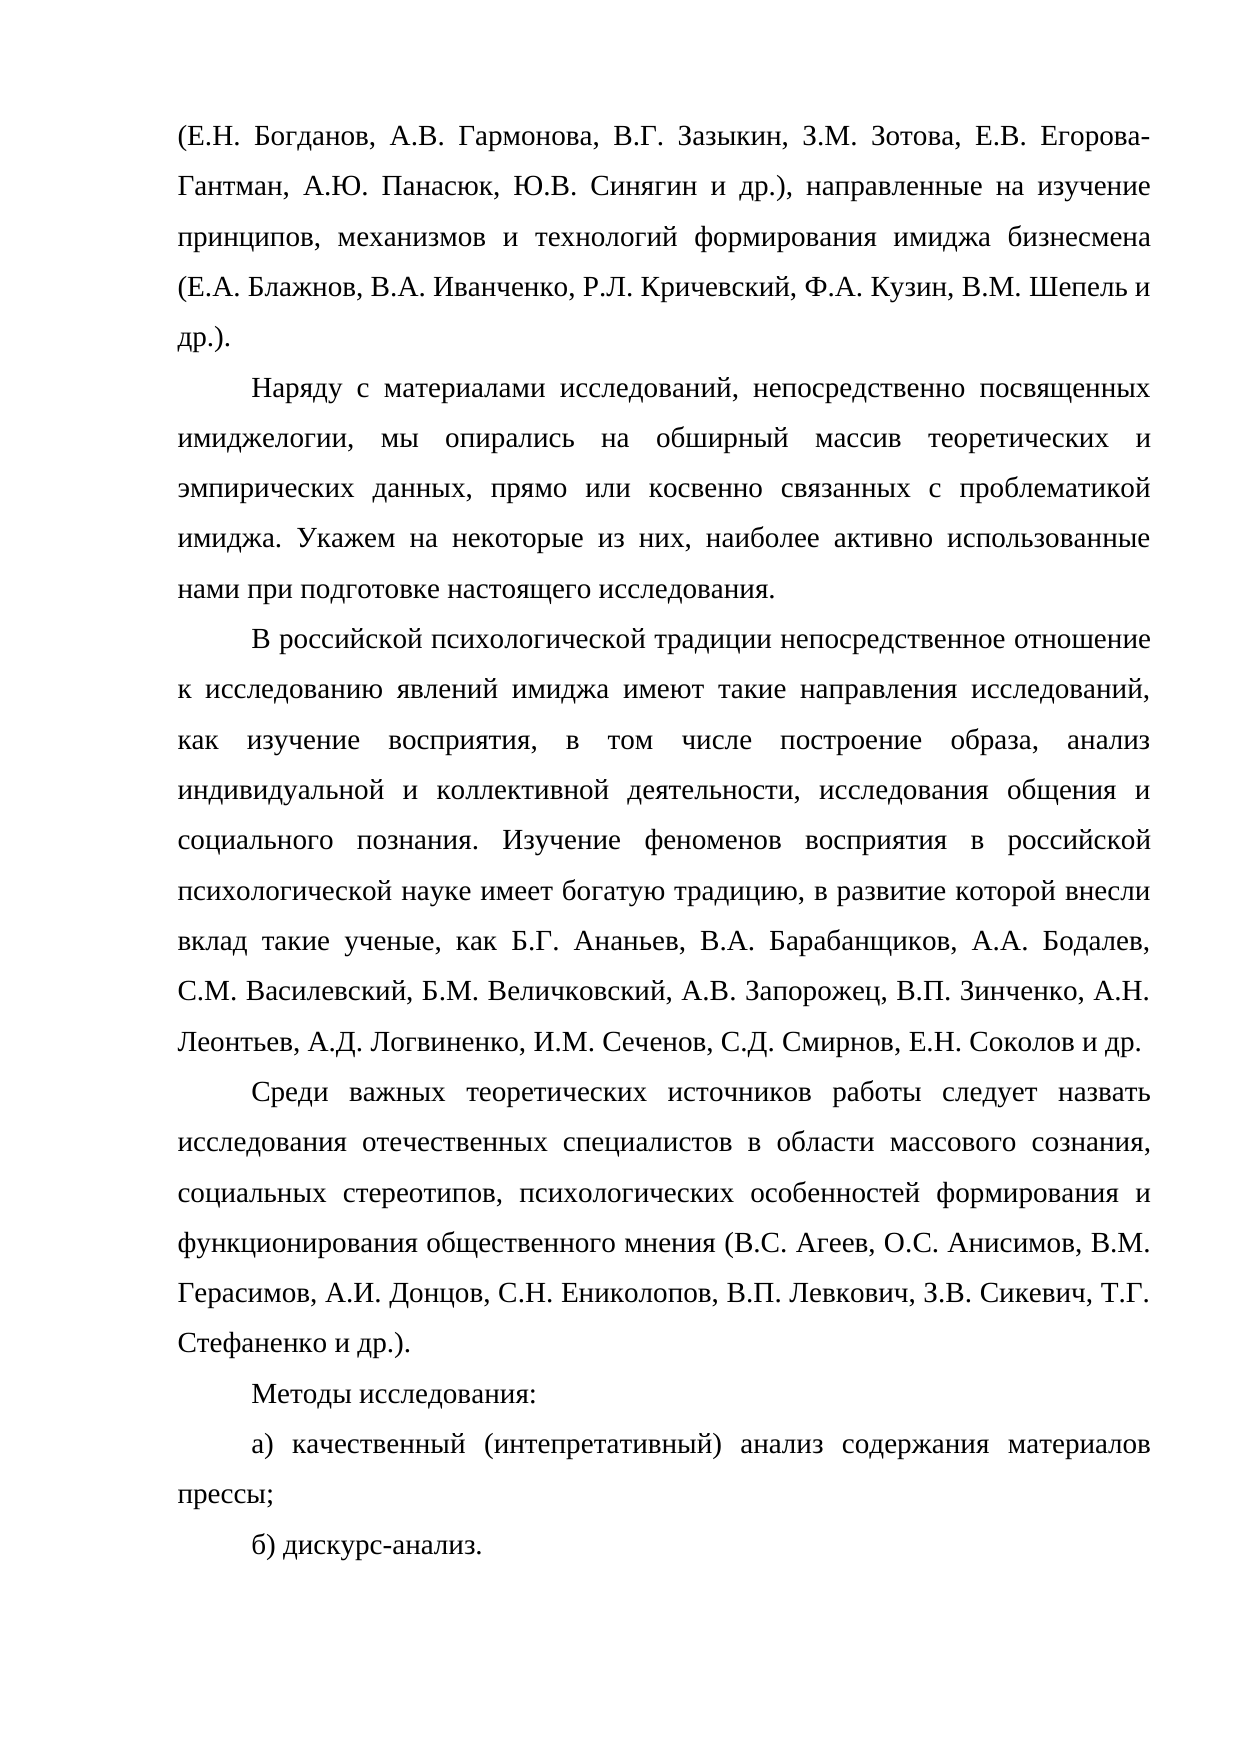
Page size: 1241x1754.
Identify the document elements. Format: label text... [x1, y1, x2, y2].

text Наряду с материалами исследований, непосредственно посвященных имиджелогии, мы опирались на обширный массив теоретических и эмпирических данных, прямо или косвенно связанных с проблематикой имиджа. Укажем на некоторые из них, наиболее активно использованные нами при подготовке настоящего исследования. [177, 370, 1152, 604]
text Среди важных теоретических источников работы следует назвать исследования отечественных специалистов в области массового сознания, социальных стереотипов, психологических особенностей формирования и функционирования общественного мнения (В.С. Агеев, О.С. Анисимов, В.М. Герасимов, А.И. Донцов, С.Н. Ениколопов, В.П. Левкович, З.В. Сикевич, Т.Г. Стефаненко и др.). [177, 1074, 1152, 1359]
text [177, 118, 1152, 353]
text а) качественный (интепретативный) анализ содержания материалов прессы; [177, 1426, 1152, 1510]
text Методы исследования: [177, 1376, 1152, 1409]
text б) дискурс-анализ. [177, 1527, 1152, 1560]
text В российской психологической традиции непосредственное отношение к исследованию явлений имиджа имеют такие направления исследований, как изучение восприятия, в том числе построение образа, анализ индивидуальной и коллективной деятельности, исследования общения и социального познания. Изучение феноменов восприятия в российской психологической науке имеет богатую традицию, в развитие которой внесли вклад такие ученые, как Б.Г. Ананьев, В.А. Барабанщиков, А.А. Бодалев, С.М. Василевский, Б.М. Величковский, А.В. Запорожец, В.П. Зинченко, А.Н. Леонтьев, А.Д. Логвиненко, И.М. Сеченов, С.Д. Смирнов, Е.Н. Соколов и др. [177, 621, 1152, 1057]
